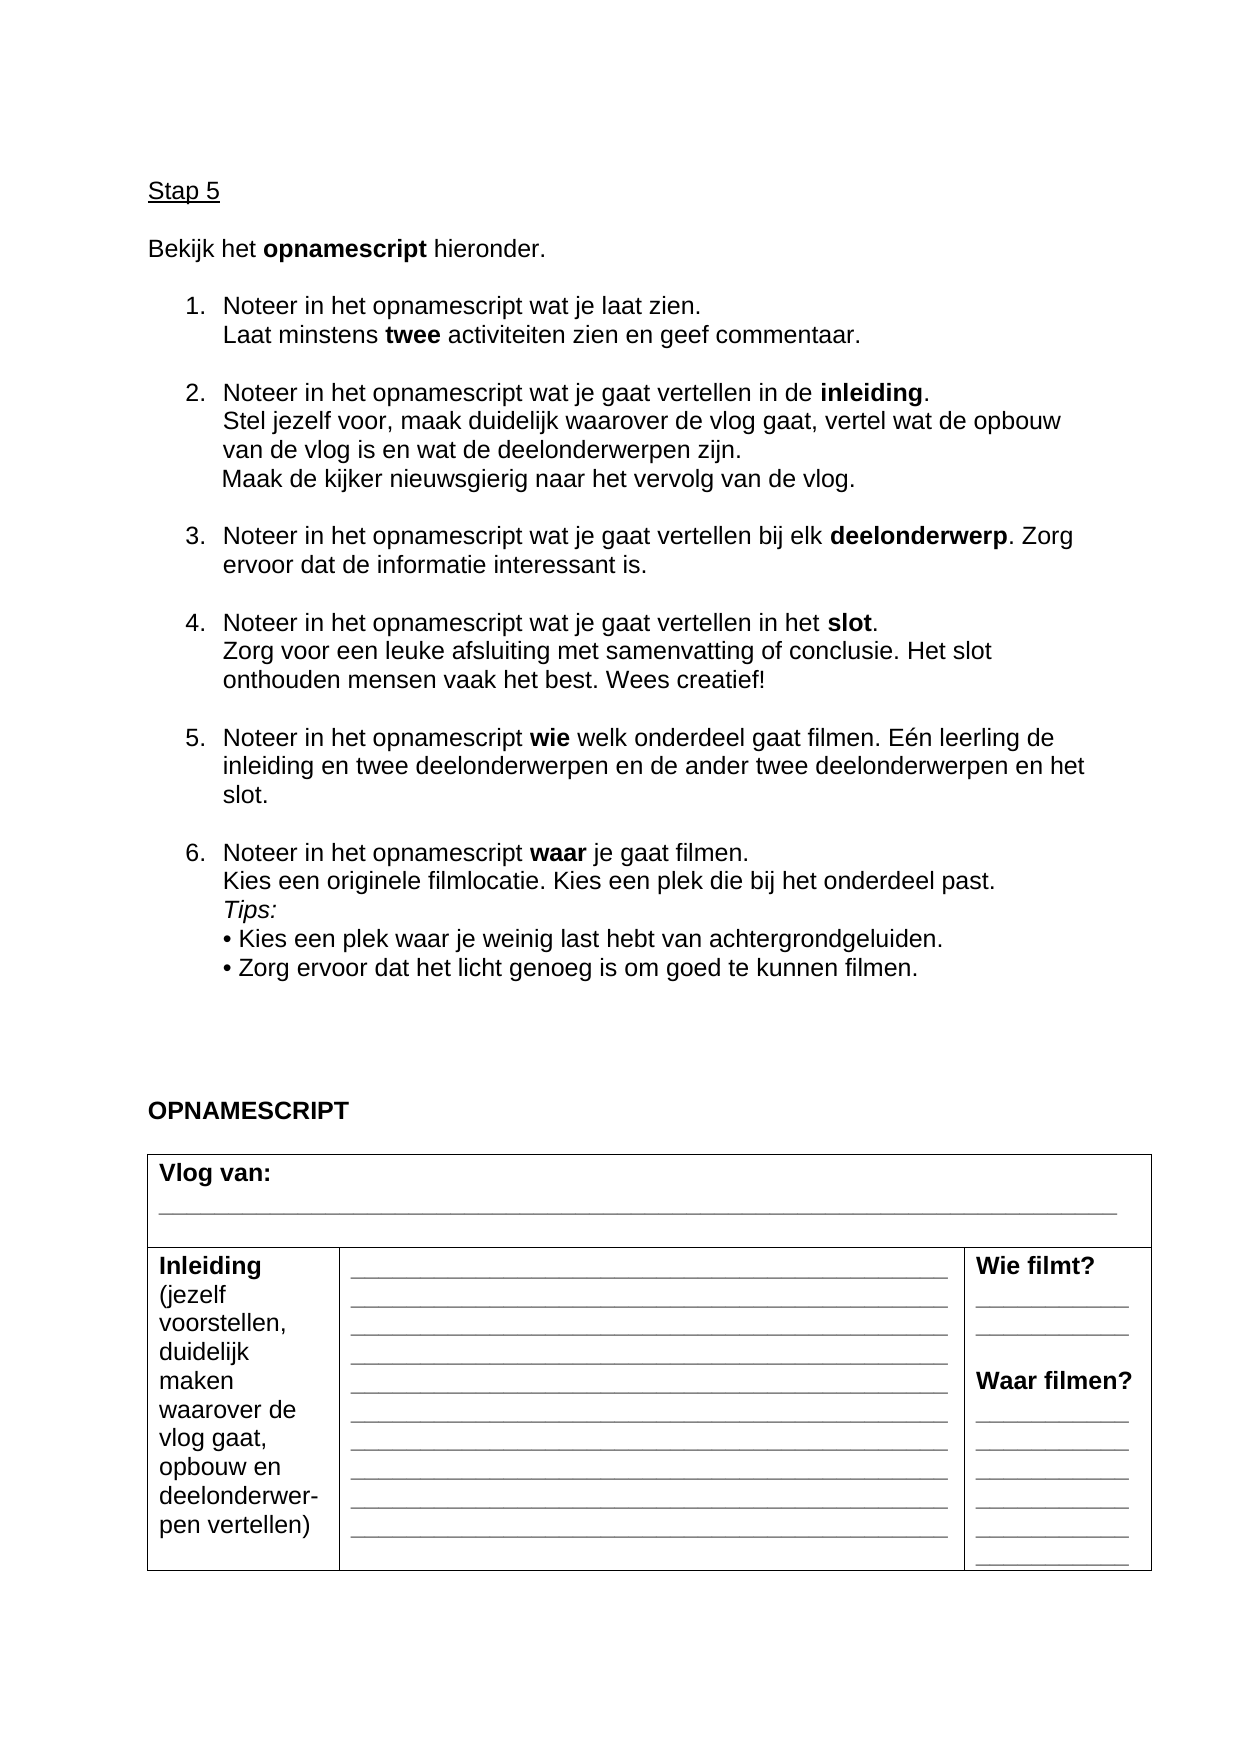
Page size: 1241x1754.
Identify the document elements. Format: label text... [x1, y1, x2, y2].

text Tips: • Kies een plek waar je weinig last hebt van achtergrondgeluiden. • Zorg ervoor dat het licht genoeg is om goed te kunnen filmen. [223, 895, 1093, 981]
text Laat minstens twee activiteiten zien en geef commentaar. [223, 320, 1093, 349]
list Noteer in het opnamescript wat je gaat vertellen bij elk deelonderwerp. Zorg ervoor dat de informatie interessant is. [185, 521, 1093, 579]
text Kies een originele filmlocatie. Kies een plek die bij het onderdeel past. [223, 866, 1093, 895]
list Noteer in het opnamescript waar je gaat filmen. [185, 838, 1093, 866]
table_cell _____________________________________________________________________________________________________________________________________________________________________________________________________________________________________________________________________________________________________________ _________________________________________________________________________________________________________________________________ [340, 1248, 964, 1570]
text OPNAMESCRIPT [148, 1096, 1093, 1125]
table_cell Wie filmt? ______________________ Waar filmen? __________________________________________________________________ [965, 1248, 1151, 1570]
text Bekijk het opnamescript hieronder. [148, 234, 1093, 263]
list Noteer in het opnamescript wat je gaat vertellen in de inleiding. Stel jezelf voor, maak duidelijk waarover de vlog gaat, vertel wat de opbouw van de vlog is en wat de deelonderwerpen zijn. [185, 378, 1093, 464]
table_cell Inleiding (jezelf voorstellen, duidelijk maken waarover de vlog gaat, opbouw en deelonderwer-pen vertellen) [148, 1248, 339, 1570]
list Noteer in het opnamescript wat je gaat vertellen in het slot. [185, 608, 1093, 636]
table_header Vlog van: _____________________________________________________________________ [148, 1155, 1151, 1247]
text Stap 5 [148, 176, 1093, 205]
text Zorg voor een leuke afsluiting met samenvatting of conclusie. Het slot onthouden mensen vaak het best. Wees creatief! [223, 636, 1093, 694]
text Maak de kijker nieuwsgierig naar het vervolg van de vlog. [148, 464, 1093, 493]
list Noteer in het opnamescript wat je laat zien. [185, 291, 1093, 320]
list Noteer in het opnamescript wie welk onderdeel gaat filmen. Eén leerling de inleiding en twee deelonderwerpen en de ander twee deelonderwerpen en het slot. [185, 723, 1093, 809]
